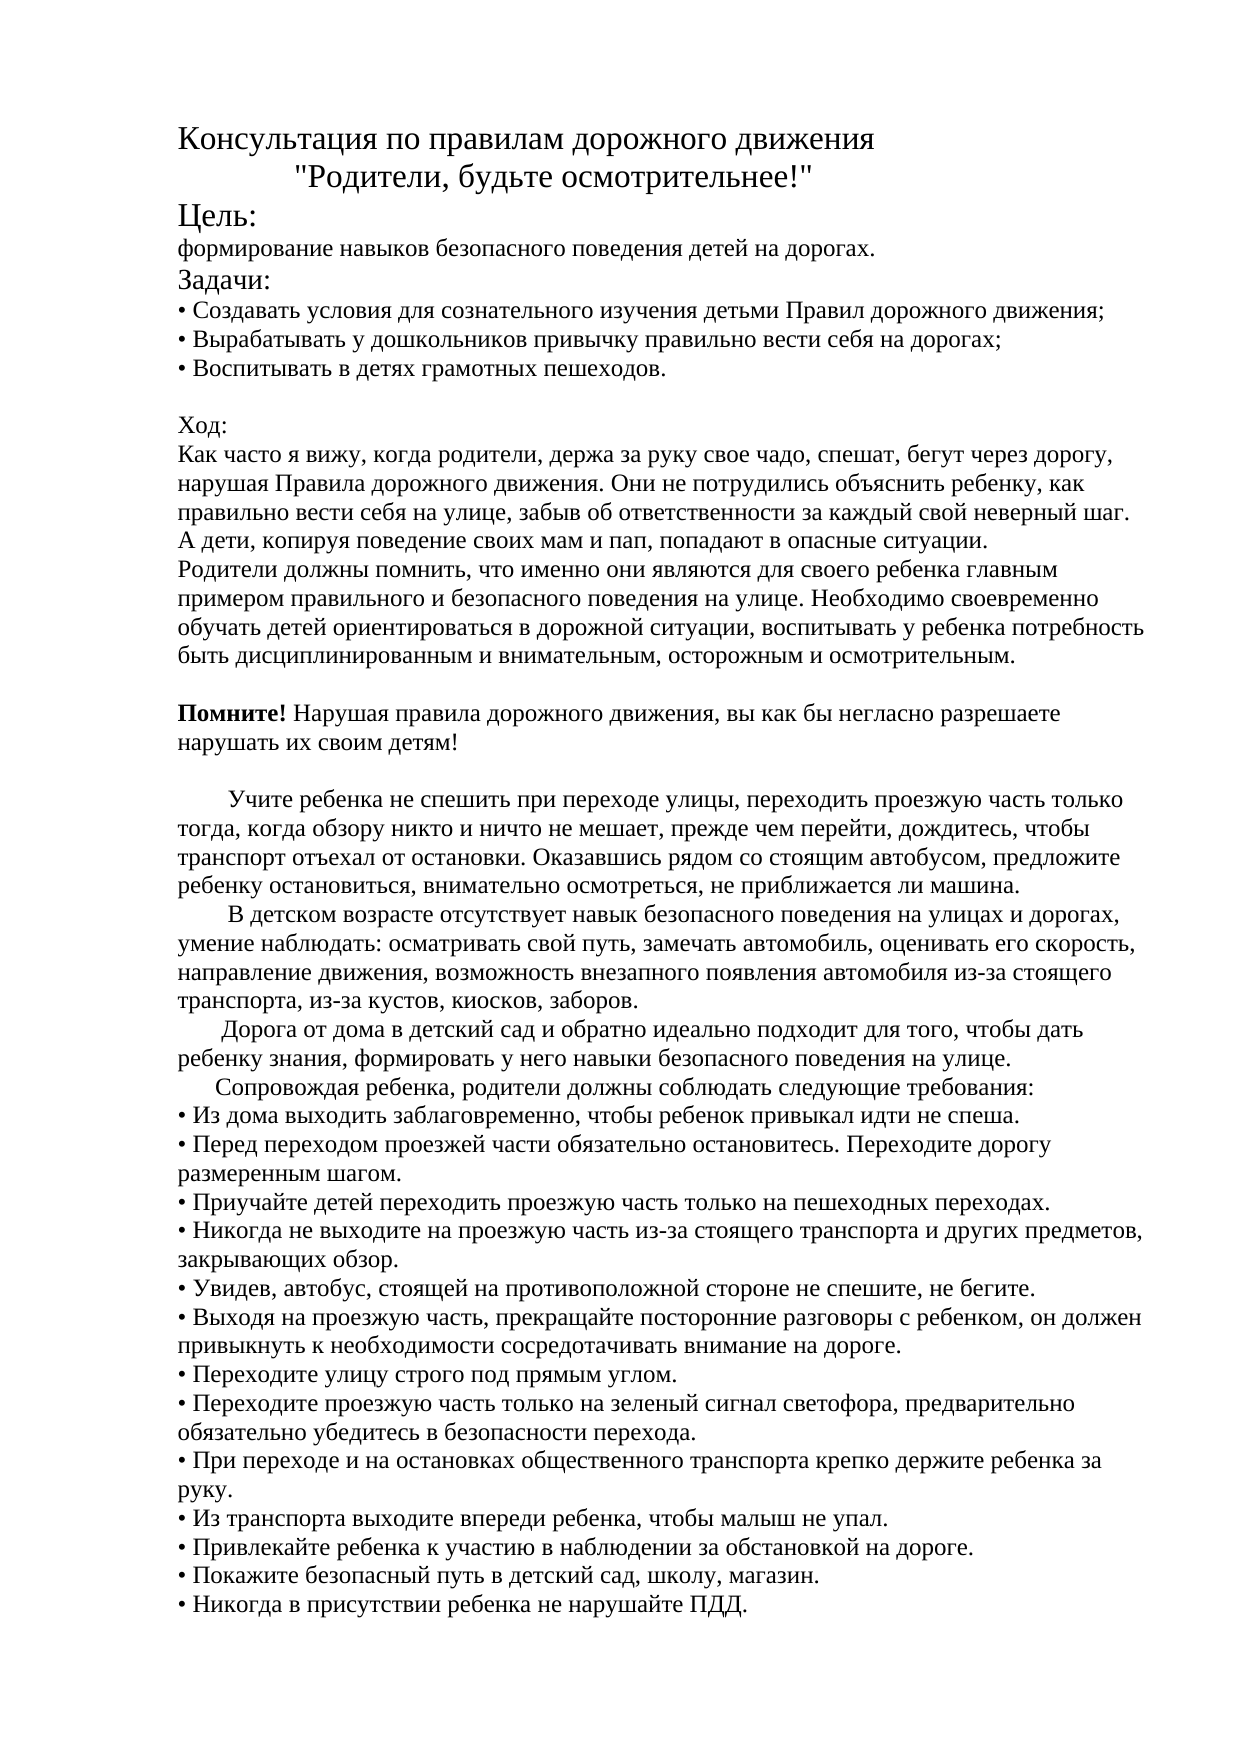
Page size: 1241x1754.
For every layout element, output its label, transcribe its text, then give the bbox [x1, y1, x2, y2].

text Сопровождая ребенка, родители должны соблюдать следующие требования: [177, 1072, 1152, 1100]
text Задачи: [177, 262, 1152, 295]
text • Переходите проезжую часть только на зеленый сигнал светофора, предварительно обязательно убедитесь в безопасности перехода. [177, 1388, 1152, 1445]
text • Переходите улицу строго под прямым углом. [177, 1359, 1152, 1388]
text В детском возрасте отсутствует навык безопасного поведения на улицах и дорогах, умение наблюдать: осматривать свой путь, замечать автомобиль, оценивать его скорость, направление движения, возможность внезапного появления автомобиля из-за стоящего транспорта, из-за кустов, киосков, заборов. [177, 899, 1152, 1014]
text Родители должны помнить, что именно они являются для своего ребенка главным примером правильного и безопасного поведения на улице. Необходимо своевременно обучать детей ориентироваться в дорожной ситуации, воспитывать у ребенка потребность быть дисциплинированным и внимательным, осторожным и осмотрительным. [177, 554, 1152, 669]
text • Покажите безопасный путь в детский сад, школу, магазин. [177, 1560, 1152, 1589]
text • Из дома выходить заблаговременно, чтобы ребенок привыкал идти не спеша. [177, 1100, 1152, 1129]
text • Создавать условия для сознательного изучения детьми Правил дорожного движения; [177, 295, 1152, 324]
text Как часто я вижу, когда родители, держа за руку свое чадо, спешат, бегут через дорогу, нарушая Правила дорожного движения. Они не потрудились объяснить ребенку, как правильно вести себя на улице, забыв об ответственности за каждый свой неверный шаг. А дети, копируя поведение своих мам и пап, попадают в опасные ситуации. [177, 439, 1152, 554]
text • Привлекайте ребенка к участию в наблюдении за обстановкой на дороге. [177, 1532, 1152, 1560]
text формирование навыков безопасного поведения детей на дорогах. [177, 233, 1152, 262]
text • Из транспорта выходите впереди ребенка, чтобы малыш не упал. [177, 1503, 1152, 1532]
text "Родители, будьте осмотрительнее!" [177, 156, 1152, 195]
text • Воспитывать в детях грамотных пешеходов. [177, 353, 1152, 382]
text Цель: [177, 195, 1152, 233]
text Помните! Нарушая правила дорожного движения, вы как бы негласно разрешаете нарушать их своим детям! [177, 698, 1152, 755]
text • Перед переходом проезжей части обязательно остановитесь. Переходите дорогу размеренным шагом. [177, 1129, 1152, 1187]
text • При переходе и на остановках общественного транспорта крепко держите ребенка за руку. [177, 1445, 1152, 1503]
text • Приучайте детей переходить проезжую часть только на пешеходных переходах. [177, 1187, 1152, 1215]
text • Вырабатывать у дошкольников привычку правильно вести себя на дорогах; [177, 324, 1152, 353]
text Консультация по правилам дорожного движения [177, 118, 1152, 156]
text • Никогда в присутствии ребенка не нарушайте ПДД. [177, 1589, 1152, 1618]
text • Увидев, автобус, стоящей на противоположной стороне не спешите, не бегите. [177, 1273, 1152, 1302]
text Учите ребенка не спешить при переходе улицы, переходить проезжую часть только тогда, когда обзору никто и ничто не мешает, прежде чем перейти, дождитесь, чтобы транспорт отъехал от остановки. Оказавшись рядом со стоящим автобусом, предложите ребенку остановиться, внимательно осмотреться, не приближается ли машина. [177, 784, 1152, 899]
text Ход: [177, 410, 1152, 439]
text • Выходя на проезжую часть, прекращайте посторонние разговоры с ребенком, он должен привыкнуть к необходимости сосредотачивать внимание на дороге. [177, 1302, 1152, 1359]
text Дорога от дома в детский сад и обратно идеально подходит для того, чтобы дать ребенку знания, формировать у него навыки безопасного поведения на улице. [177, 1014, 1152, 1072]
text • Никогда не выходите на проезжую часть из-за стоящего транспорта и других предметов, закрывающих обзор. [177, 1215, 1152, 1273]
